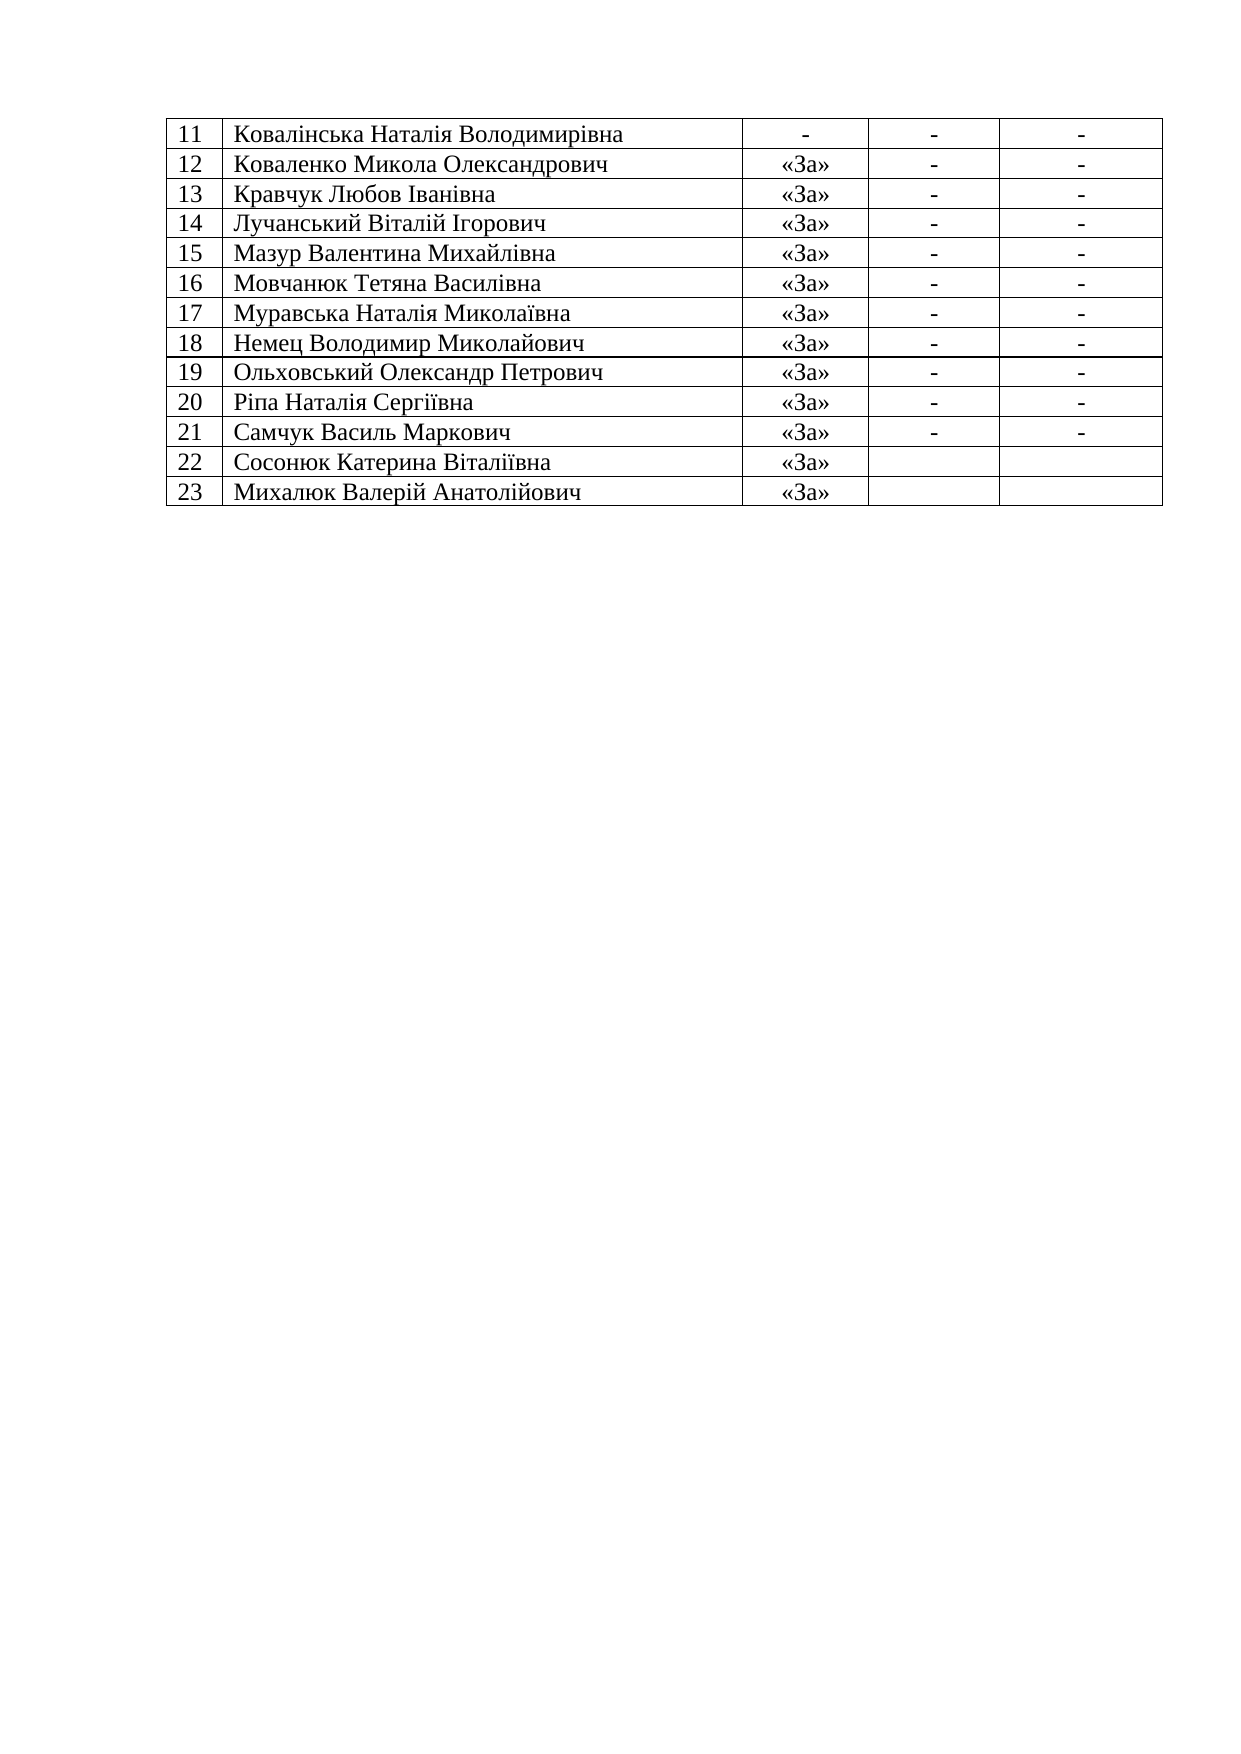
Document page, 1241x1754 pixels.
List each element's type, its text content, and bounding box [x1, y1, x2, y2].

table_cell «За» [743, 209, 868, 237]
table_cell «За» [743, 328, 868, 356]
table_cell [869, 477, 999, 505]
table_cell 22 [167, 447, 222, 476]
table_cell 20 [167, 387, 222, 416]
table_cell Коваленко Микола Олександрович [223, 149, 742, 178]
table_cell - [869, 387, 999, 416]
table_cell - [869, 238, 999, 267]
table_cell - [1000, 298, 1162, 327]
table_cell 23 [167, 477, 222, 505]
table_cell Ольховський Олександр Петрович [223, 358, 742, 386]
table_cell «За» [743, 358, 868, 386]
table_cell - [1000, 358, 1162, 386]
table_cell - [1000, 119, 1162, 148]
table_cell 11 [167, 119, 222, 148]
table_cell 13 [167, 179, 222, 207]
table_cell 14 [167, 209, 222, 237]
table_cell - [1000, 268, 1162, 297]
table_cell - [1000, 417, 1162, 446]
table_cell «За» [743, 298, 868, 327]
table_cell «За» [743, 417, 868, 446]
table_cell - [869, 328, 999, 356]
table_cell Самчук Василь Маркович [223, 417, 742, 446]
table_cell - [1000, 209, 1162, 237]
table_cell - [869, 209, 999, 237]
table_cell - [869, 119, 999, 148]
table_cell «За» [743, 149, 868, 178]
table_cell - [869, 298, 999, 327]
table_cell - [1000, 387, 1162, 416]
table_cell - [869, 268, 999, 297]
table_cell - [1000, 238, 1162, 267]
table_cell 16 [167, 268, 222, 297]
table_cell Ковалінська Наталія Володимирівна [223, 119, 742, 148]
table_cell - [743, 119, 868, 148]
table_cell - [1000, 149, 1162, 178]
table_cell «За» [743, 268, 868, 297]
table_cell Немец Володимир Миколайович [223, 328, 742, 356]
table_cell «За» [743, 179, 868, 207]
table_cell - [869, 358, 999, 386]
table_cell Михалюк Валерій Анатолійович [223, 477, 742, 505]
table_cell «За» [743, 238, 868, 267]
table_cell 17 [167, 298, 222, 327]
table_cell 18 [167, 328, 222, 356]
table_cell «За» [743, 387, 868, 416]
table_cell - [869, 179, 999, 207]
table_cell [1000, 477, 1162, 505]
table_cell - [1000, 328, 1162, 356]
table_cell «За» [743, 477, 868, 505]
table_cell 12 [167, 149, 222, 178]
table_cell - [869, 417, 999, 446]
table_cell [869, 447, 999, 476]
table_cell 21 [167, 417, 222, 446]
table_cell Мовчанюк Тетяна Василівна [223, 268, 742, 297]
table_cell [1000, 447, 1162, 476]
table_cell Ріпа Наталія Сергіївна [223, 387, 742, 416]
table_cell - [869, 149, 999, 178]
table_cell Лучанський Віталій Ігорович [223, 209, 742, 237]
table_cell Муравська Наталія Миколаївна [223, 298, 742, 327]
table_cell - [1000, 179, 1162, 207]
table_cell Кравчук Любов Іванівна [223, 179, 742, 207]
table_cell Мазур Валентина Михайлівна [223, 238, 742, 267]
table_cell «За» [743, 447, 868, 476]
table_cell Сосонюк Катерина Віталіївна [223, 447, 742, 476]
table_cell 19 [167, 358, 222, 386]
table_cell 15 [167, 238, 222, 267]
